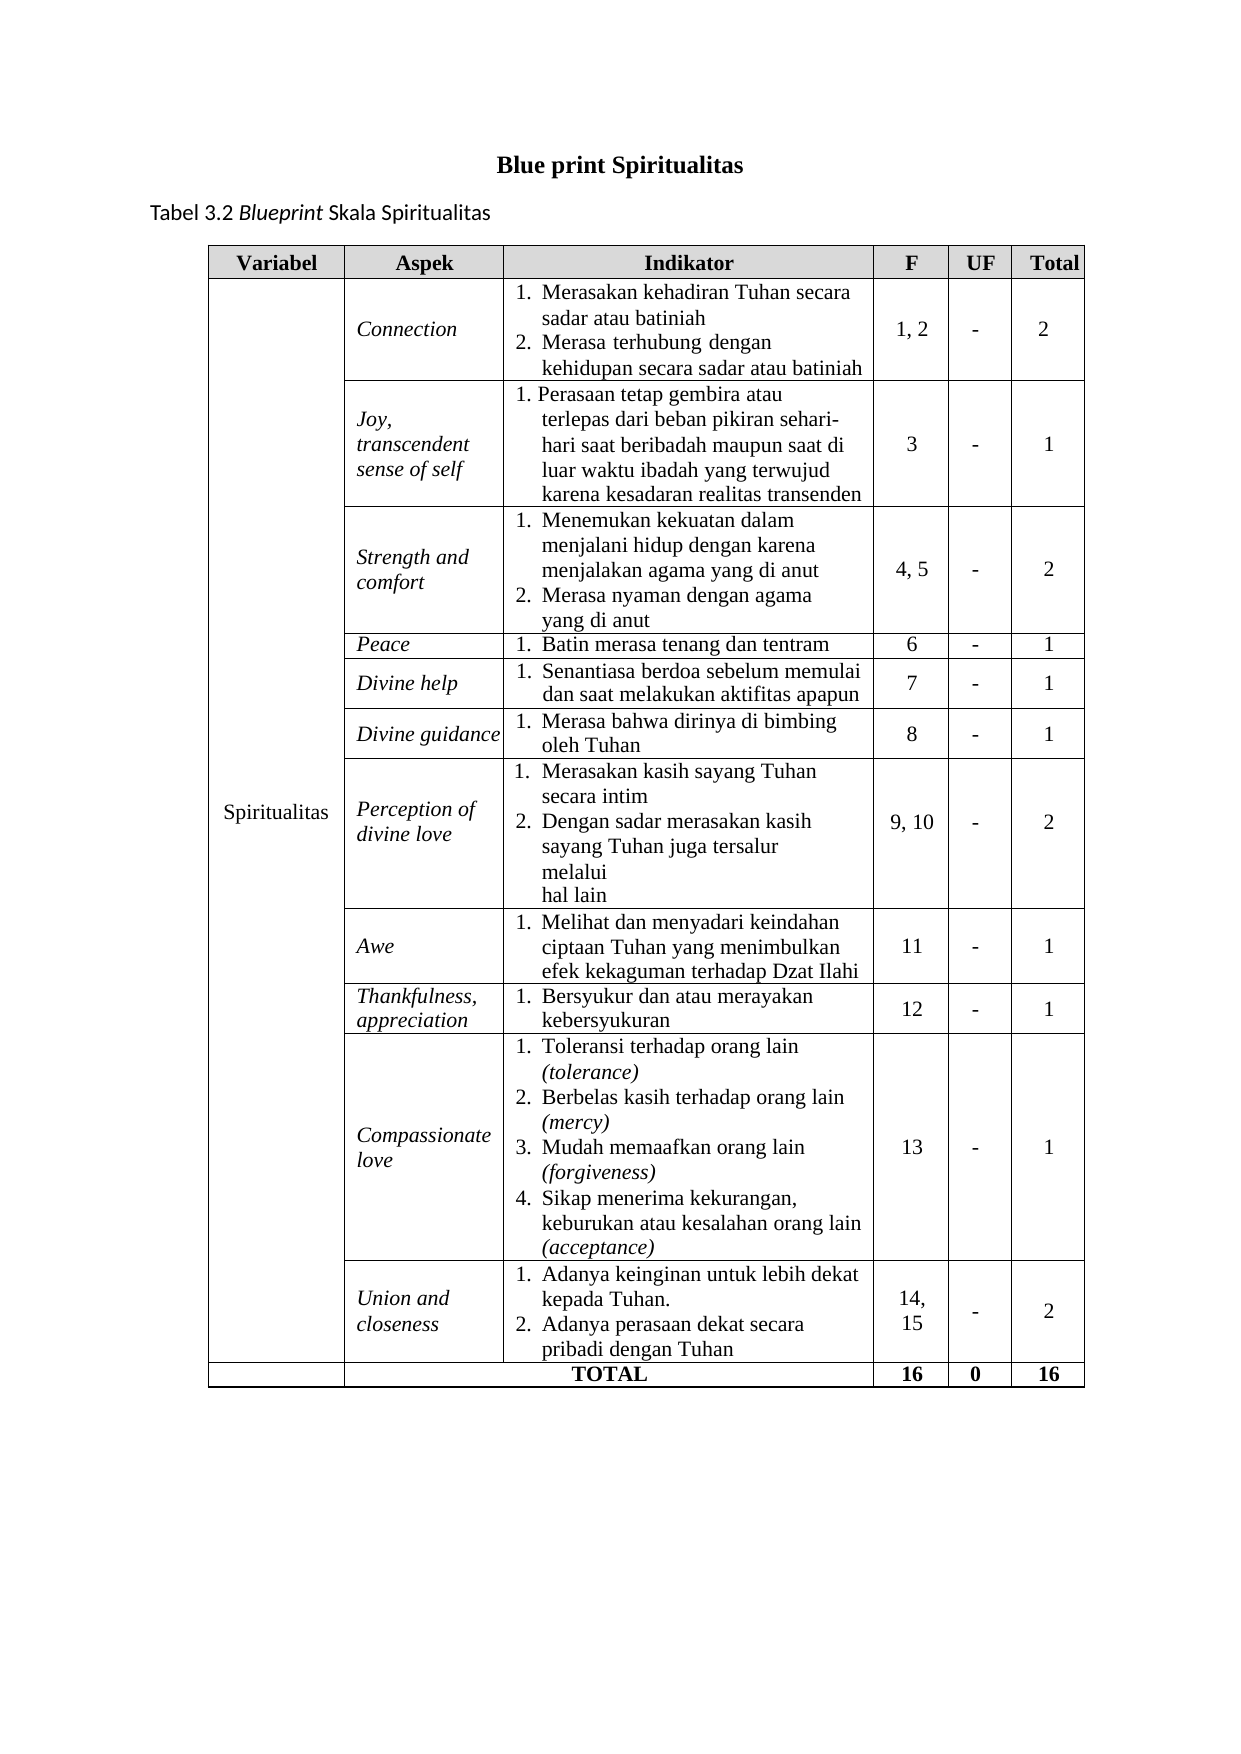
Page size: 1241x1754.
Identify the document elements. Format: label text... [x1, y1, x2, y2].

table_cell - [949, 909, 1011, 983]
table_cell Awe [345, 909, 503, 983]
table_cell 1. Senantiasa berdoa sebelum memulai dan saat melakukan aktifitas apapun [504, 659, 873, 708]
table_cell 1 [1012, 634, 1084, 657]
table_cell 16 [1012, 1363, 1084, 1386]
table_cell 1 [1012, 1034, 1084, 1260]
table_cell 1 [1012, 909, 1084, 983]
table_cell - [949, 1261, 1011, 1362]
table_cell Union and closeness [345, 1261, 503, 1362]
table_cell 13 [874, 1034, 948, 1260]
table_cell 1. Merasa bahwa dirinya di bimbing oleh Tuhan [504, 709, 873, 758]
table_cell 2 [1012, 1261, 1084, 1362]
table_cell 4, 5 [874, 507, 948, 632]
table_cell Strength and comfort [345, 507, 503, 632]
table_cell - [949, 1034, 1011, 1260]
table_cell 0 [949, 1363, 1011, 1386]
table_cell Peace [345, 634, 503, 657]
table_cell 8 [874, 709, 948, 758]
table_cell Compassionate love [345, 1034, 503, 1260]
table_cell 11 [874, 909, 948, 983]
text Tabel 3.2 Blueprint Skala Spiritualitas [150, 198, 1090, 226]
table_cell [209, 1363, 344, 1386]
table_cell Merasakan kasih sayang Tuhan secara intim Dengan sadar merasakan kasih sayang Tuhan juga tersalur melalui hal lain [504, 759, 873, 908]
table_cell 1 [1012, 381, 1084, 506]
table_header Variabel [209, 246, 344, 278]
table_cell 1. Melihat dan menyadari keindahan ciptaan Tuhan yang menimbulkan efek kekaguman terhadap Dzat Ilahi [504, 909, 873, 983]
table_cell - [949, 634, 1011, 657]
table_cell TOTAL [345, 1363, 873, 1386]
table_cell 12 [874, 984, 948, 1033]
table_cell 1. Perasaan tetap gembira atau terlepas dari beban pikiran sehari- hari saat beribadah maupun saat di luar waktu ibadah yang terwujud karena kesadaran realitas transenden [504, 381, 873, 506]
table_cell Thankfulness, appreciation [345, 984, 503, 1033]
table_cell 14, 15 [874, 1261, 948, 1362]
table_cell - [949, 279, 1011, 380]
table_cell 1 [1012, 984, 1084, 1033]
table_cell Connection [345, 279, 503, 380]
text Blue print Spiritualitas [150, 150, 1090, 179]
table_cell 2 [1012, 759, 1084, 908]
table_cell 9, 10 [874, 759, 948, 908]
table_cell Toleransi terhadap orang lain (tolerance) Berbelas kasih terhadap orang lain (mercy) Mudah memaafkan orang lain (forgiveness) Sikap menerima kekurangan, keburukan atau kesalahan orang lain (acceptance) [504, 1034, 873, 1260]
table_cell - [949, 709, 1011, 758]
table_cell - [949, 659, 1011, 708]
table_cell Menemukan kekuatan dalam menjalani hidup dengan karena menjalakan agama yang di anut Merasa nyaman dengan agama yang di anut [504, 507, 873, 632]
table_header Aspek [345, 246, 503, 278]
table_cell Spiritualitas [209, 279, 344, 1362]
table_cell Perception of divine love [345, 759, 503, 908]
table_cell - [949, 507, 1011, 632]
table_cell 2 [1012, 507, 1084, 632]
table_header Total [1012, 246, 1084, 278]
table_header Indikator [504, 246, 873, 278]
table_cell 1. Batin merasa tenang dan tentram [504, 634, 873, 657]
table_cell Merasakan kehadiran Tuhan secara sadar atau batiniah Merasa terhubung dengan kehidupan secara sadar atau batiniah [504, 279, 873, 380]
table_cell 1 [1012, 659, 1084, 708]
table_cell 2 [1012, 279, 1084, 380]
table_cell Divine guidance [345, 709, 503, 758]
table_cell 1 [1012, 709, 1084, 758]
table_cell 6 [874, 634, 948, 657]
table_cell 1. Bersyukur dan atau merayakan kebersyukuran [504, 984, 873, 1033]
table_cell 16 [874, 1363, 948, 1386]
table_cell 1, 2 [874, 279, 948, 380]
table_header F [874, 246, 948, 278]
table_cell 3 [874, 381, 948, 506]
table_cell Divine help [345, 659, 503, 708]
table_cell Adanya keinginan untuk lebih dekat kepada Tuhan. Adanya perasaan dekat secara pribadi dengan Tuhan [504, 1261, 873, 1362]
table_cell Joy, transcendent sense of self [345, 381, 503, 506]
table_cell - [949, 984, 1011, 1033]
table_header UF [949, 246, 1011, 278]
table_cell 7 [874, 659, 948, 708]
table_cell - [949, 759, 1011, 908]
table_cell - [949, 381, 1011, 506]
